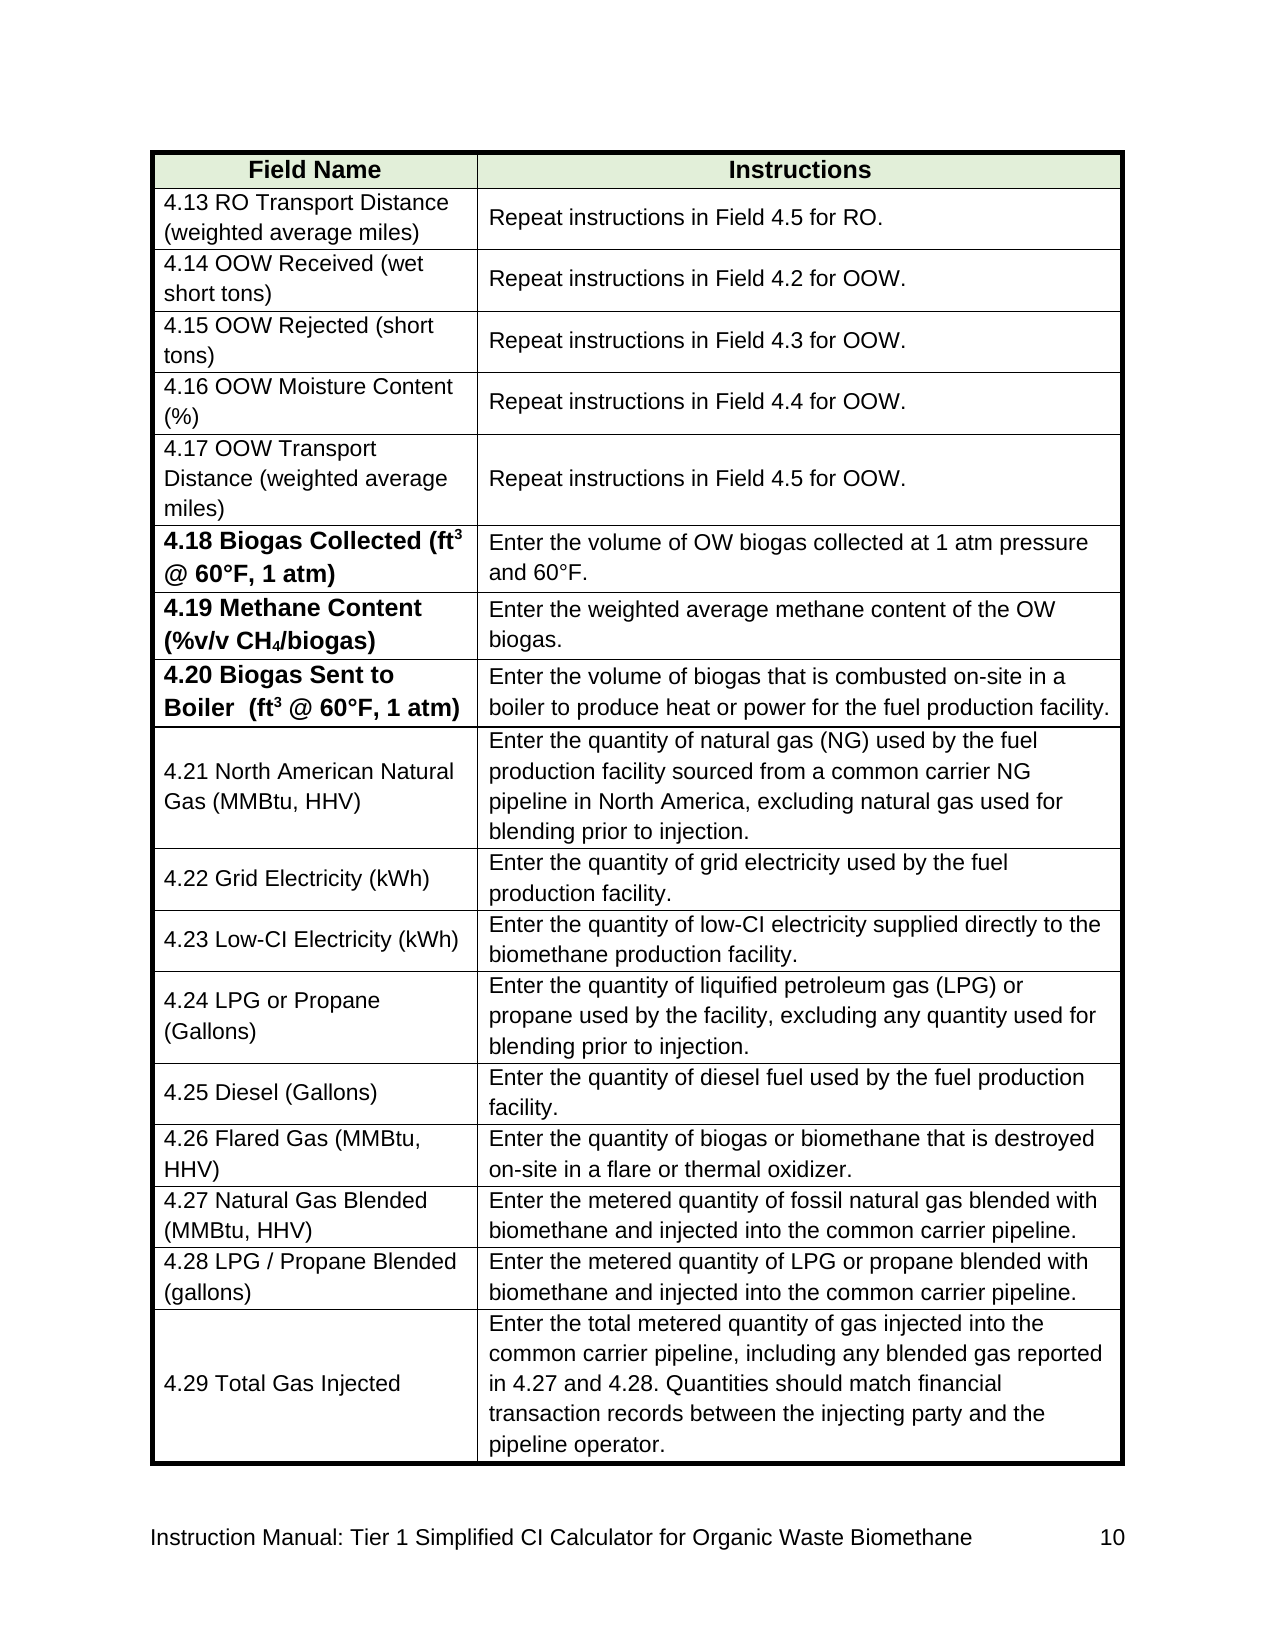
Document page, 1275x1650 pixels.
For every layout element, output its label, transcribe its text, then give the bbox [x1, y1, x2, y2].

table_cell 4.16 OOW Moisture Content (%) [155, 373, 477, 433]
table_cell Enter the quantity of biogas or biomethane that is destroyed on-site in a flare or thermal oxidizer. [478, 1125, 1120, 1186]
table_cell Repeat instructions in Field 4.4 for OOW. [478, 373, 1120, 433]
table_cell Repeat instructions in Field 4.5 for OOW. [478, 435, 1120, 525]
table_cell Enter the weighted average methane content of the OW biogas. [478, 593, 1120, 659]
table_cell 4.29 Total Gas Injected [155, 1310, 477, 1461]
table_cell 4.28 LPG / Propane Blended (gallons) [155, 1248, 477, 1309]
table_cell Enter the metered quantity of LPG or propane blended with biomethane and injected into the common carrier pipeline. [478, 1248, 1120, 1309]
table_cell 4.15 OOW Rejected (short tons) [155, 312, 477, 372]
table_cell 4.22 Grid Electricity (kWh) [155, 849, 477, 910]
table_cell Enter the quantity of liquified petroleum gas (LPG) or propane used by the facility, excluding any quantity used for blending prior to injection. [478, 972, 1120, 1063]
table_cell 4.24 LPG or Propane (Gallons) [155, 972, 477, 1063]
table_header Instructions [478, 155, 1120, 188]
table_cell 4.17 OOW Transport Distance (weighted average miles) [155, 435, 477, 525]
table_cell 4.18 Biogas Collected (ft3 @ 60°F, 1 atm) [155, 526, 477, 592]
table_cell Enter the volume of biogas that is combusted on-site in a boiler to produce heat or power for the fuel production facility. [478, 660, 1120, 726]
table_cell Enter the quantity of grid electricity used by the fuel production facility. [478, 849, 1120, 910]
table_cell Enter the volume of OW biogas collected at 1 atm pressure and 60°F. [478, 526, 1120, 592]
table_cell Enter the metered quantity of fossil natural gas blended with biomethane and injected into the common carrier pipeline. [478, 1187, 1120, 1247]
table_cell Enter the total metered quantity of gas injected into the common carrier pipeline, including any blended gas reported in 4.27 and 4.28. Quantities should match financial transaction records between the injecting party and the pipeline operator. [478, 1310, 1120, 1461]
table_cell Repeat instructions in Field 4.5 for RO. [478, 189, 1120, 249]
table_cell 4.21 North American Natural Gas (MMBtu, HHV) [155, 728, 477, 848]
table_cell 4.13 RO Transport Distance (weighted average miles) [155, 189, 477, 249]
table_cell 4.20 Biogas Sent to Boiler (ft3 @ 60°F, 1 atm) [155, 660, 477, 726]
table_cell Repeat instructions in Field 4.2 for OOW. [478, 250, 1120, 311]
table_cell 4.26 Flared Gas (MMBtu, HHV) [155, 1125, 477, 1186]
table_cell 4.27 Natural Gas Blended (MMBtu, HHV) [155, 1187, 477, 1247]
table_cell Enter the quantity of low-CI electricity supplied directly to the biomethane production facility. [478, 911, 1120, 971]
table_cell Enter the quantity of diesel fuel used by the fuel production facility. [478, 1064, 1120, 1124]
table_cell 4.23 Low-CI Electricity (kWh) [155, 911, 477, 971]
table_cell 4.25 Diesel (Gallons) [155, 1064, 477, 1124]
table_cell Enter the quantity of natural gas (NG) used by the fuel production facility sourced from a common carrier NG pipeline in North America, excluding natural gas used for blending prior to injection. [478, 728, 1120, 848]
table_cell Repeat instructions in Field 4.3 for OOW. [478, 312, 1120, 372]
table_cell 4.19 Methane Content (%v/v CH4/biogas) [155, 593, 477, 659]
table_header Field Name [155, 155, 477, 188]
table_cell 4.14 OOW Received (wet short tons) [155, 250, 477, 311]
